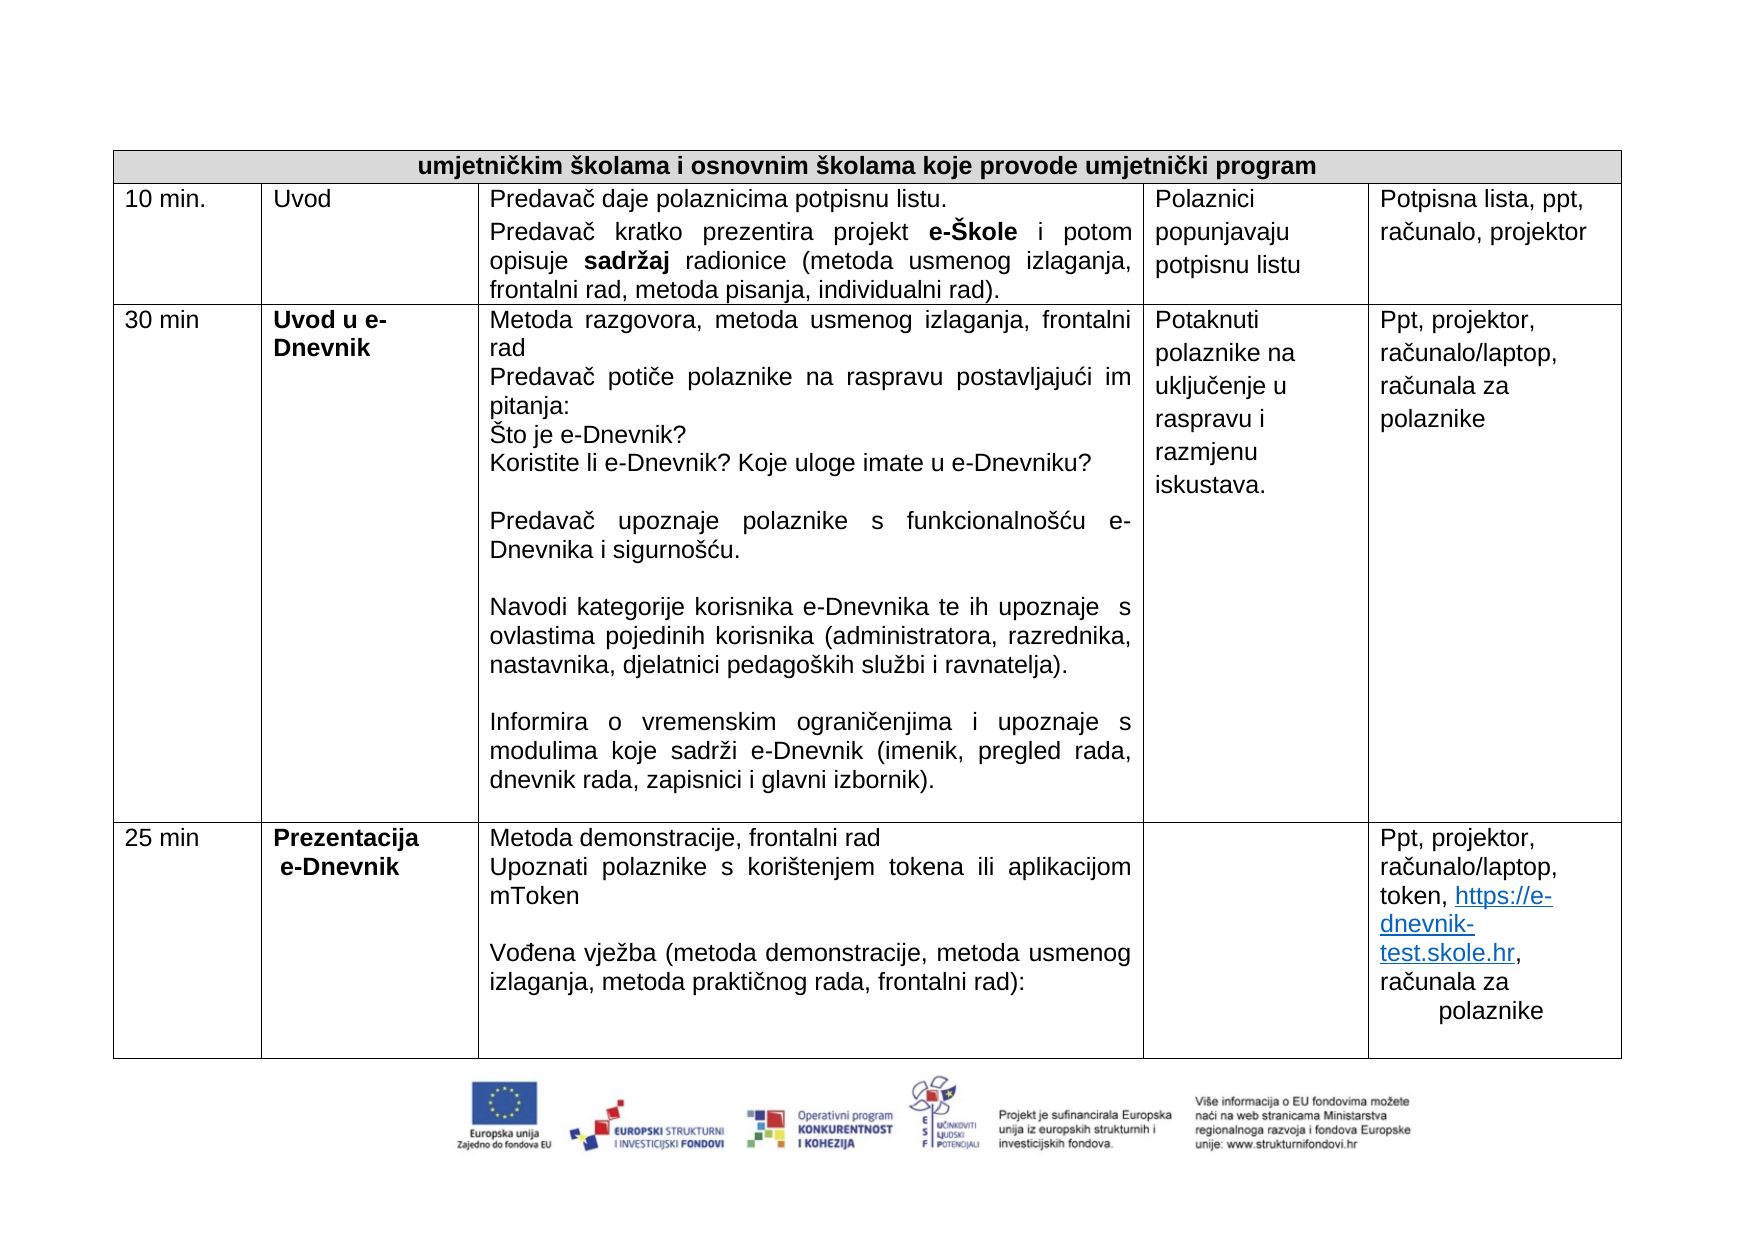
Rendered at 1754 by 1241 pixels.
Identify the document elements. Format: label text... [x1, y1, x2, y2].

table_cell Ppt, projektor, računalo/laptop, računala za polaznike [1369, 305, 1621, 822]
table_cell Potaknuti polaznike na uključenje u raspravu i razmjenu iskustava. [1144, 305, 1368, 822]
picture [435, 1059, 1439, 1190]
table_cell [1144, 823, 1368, 1057]
table_cell 10 min. [114, 184, 261, 304]
table_cell 25 min [114, 823, 261, 1057]
table_cell 30 min [114, 305, 261, 822]
table_cell Metoda razgovora, metoda usmenog izlaganja, frontalni rad Predavač potiče polaznike na raspravu postavljajući im pitanja: Što je e-Dnevnik? Koristite li e-Dnevnik? Koje uloge imate u e-Dnevniku? Predavač upoznaje polaznike s funkcionalnošću e-Dnevnika i sigurnošću. Navodi kategorije korisnika e-Dnevnika te ih upoznaje s ovlastima pojedinih korisnika (administratora, razrednika, nastavnika, djelatnici pedagoških službi i ravnatelja). Informira o vremenskim ograničenjima i upoznaje s modulima koje sadrži e-Dnevnik (imenik, pregled rada, dnevnik rada, zapisnici i glavni izbornik). [479, 305, 1143, 822]
table_cell Uvod u e-Dnevnik [262, 305, 478, 822]
table_cell Polaznici popunjavaju potpisnu listu [1144, 184, 1368, 304]
table_cell Drugi dio edukacije – 2. scenarij - za sve odgojno obrazovne djelatnike u umjetničkim školama i osnovnim školama koje provode umjetnički program [114, 151, 1621, 183]
table_cell Uvod [262, 184, 478, 304]
table_cell Ppt, projektor, računalo/laptop, token, https://e-dnevnik-test.skole.hr, računala za polaznike [1369, 823, 1621, 1057]
table_cell Prezentacija e-Dnevnik [262, 823, 478, 1057]
table_cell Predavač daje polaznicima potpisnu listu. Predavač kratko prezentira projekt e-Škole i potom opisuje sadržaj radionice (metoda usmenog izlaganja, frontalni rad, metoda pisanja, individualni rad). [479, 184, 1143, 304]
table_cell Potpisna lista, ppt, računalo, projektor [1369, 184, 1621, 304]
